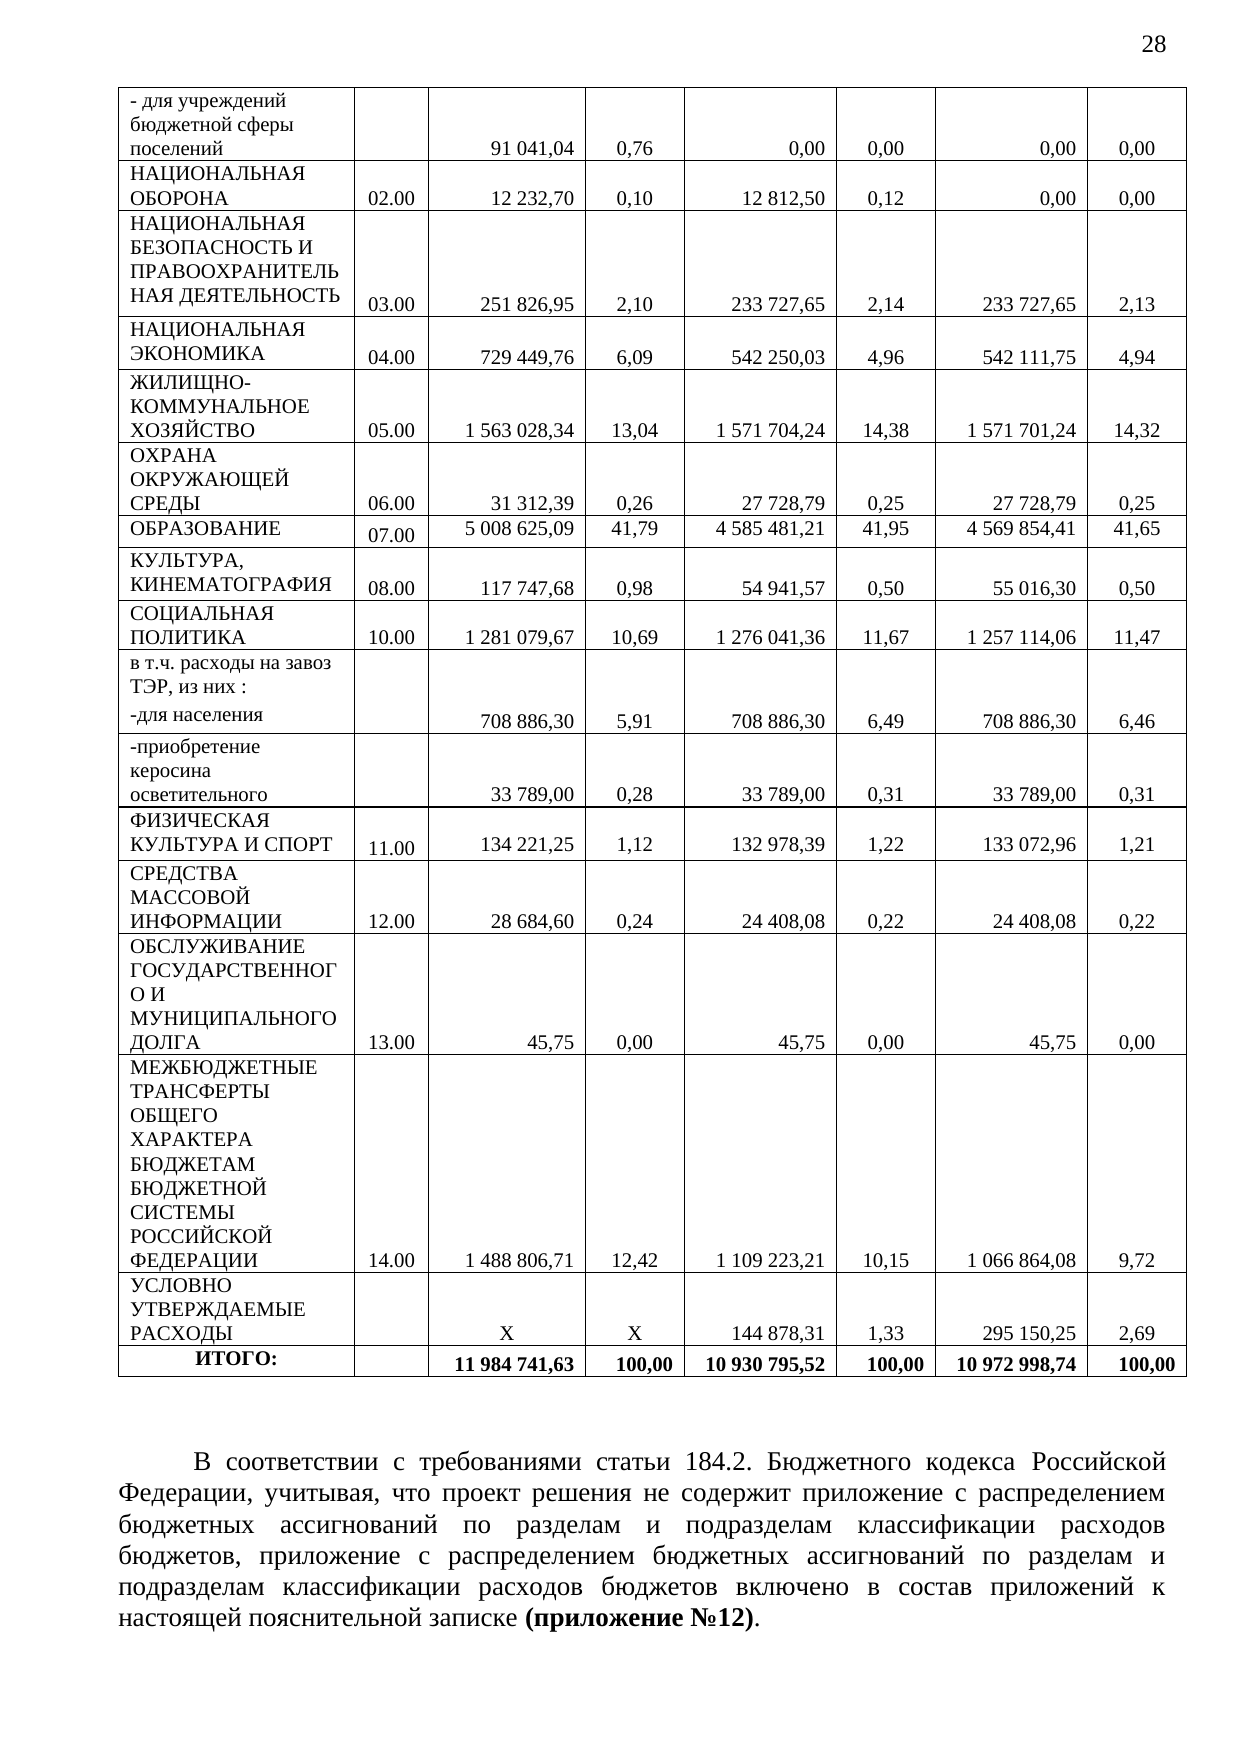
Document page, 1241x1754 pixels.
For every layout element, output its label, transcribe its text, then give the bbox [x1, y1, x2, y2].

table_cell в т.ч. расходы на завоз ТЭР, из них : [119, 650, 354, 702]
table_cell НАЦИОНАЛЬНАЯ ЭКОНОМИКА [119, 317, 354, 369]
table_cell 6,46 [1088, 702, 1186, 733]
table_cell ОБСЛУЖИВАНИЕ ГОСУДАРСТВЕННОГО И МУНИЦИПАЛЬНОГО ДОЛГА [119, 934, 354, 1054]
table_cell 54 941,57 [685, 548, 836, 600]
table_cell 0,25 [837, 443, 935, 515]
table_cell 2,14 [837, 211, 935, 316]
table_cell [355, 1346, 428, 1376]
table_cell 07.00 [355, 516, 428, 547]
table_cell [1088, 650, 1186, 702]
table_cell 24 408,08 [936, 861, 1087, 933]
table_cell 14,38 [837, 370, 935, 442]
table_cell 0,22 [837, 861, 935, 933]
table_cell 0,25 [1088, 443, 1186, 515]
table_cell 31 312,39 [429, 443, 585, 515]
table_cell -приобретение керосина осветительного [119, 734, 354, 806]
table_cell 1 571 701,24 [936, 370, 1087, 442]
table_cell 708 886,30 [429, 702, 585, 733]
table_cell 5,91 [586, 702, 684, 733]
table_cell 0,12 [837, 161, 935, 209]
table_cell СОЦИАЛЬНАЯ ПОЛИТИКА [119, 601, 354, 649]
table_cell 2,69 [1088, 1273, 1186, 1345]
table_cell 4,94 [1088, 317, 1186, 369]
table_cell 1,21 [1088, 808, 1186, 859]
table_cell НАЦИОНАЛЬНАЯ ОБОРОНА [119, 161, 354, 209]
table_cell -для населения [119, 702, 354, 733]
table_cell 117 747,68 [429, 548, 585, 600]
table_cell 1 066 864,08 [936, 1055, 1087, 1272]
table_cell [355, 88, 428, 160]
table_cell [355, 650, 428, 702]
table_cell 9,72 [1088, 1055, 1186, 1272]
table_cell Х [586, 1273, 684, 1345]
table_cell 10,15 [837, 1055, 935, 1272]
table_cell 05.00 [355, 370, 428, 442]
table_cell 45,75 [936, 934, 1087, 1054]
table_cell 33 789,00 [936, 734, 1087, 806]
table_cell 0,00 [1088, 934, 1186, 1054]
table_cell 1 571 704,24 [685, 370, 836, 442]
table_cell 132 978,39 [685, 808, 836, 859]
table_cell [837, 650, 935, 702]
table_cell ИТОГО: [119, 1346, 354, 1376]
table_cell 04.00 [355, 317, 428, 369]
table_cell 0,24 [586, 861, 684, 933]
table_cell 1 257 114,06 [936, 601, 1087, 649]
table_cell 0,22 [1088, 861, 1186, 933]
table_cell 27 728,79 [685, 443, 836, 515]
table_cell 0,00 [936, 88, 1087, 160]
table_cell 100,00 [586, 1346, 684, 1376]
table_cell 295 150,25 [936, 1273, 1087, 1345]
table_cell 11,67 [837, 601, 935, 649]
table_cell 233 727,65 [685, 211, 836, 316]
table_cell 0,00 [1088, 161, 1186, 209]
table_cell 1 563 028,34 [429, 370, 585, 442]
table_cell 0,00 [936, 161, 1087, 209]
table_cell 02.00 [355, 161, 428, 209]
table_cell [355, 1273, 428, 1345]
table_cell [355, 734, 428, 806]
table_cell 0,31 [1088, 734, 1186, 806]
table_cell 1,33 [837, 1273, 935, 1345]
table_cell 542 250,03 [685, 317, 836, 369]
table_cell 134 221,25 [429, 808, 585, 859]
table_cell 1,22 [837, 808, 935, 859]
table_cell 06.00 [355, 443, 428, 515]
table_cell 12,42 [586, 1055, 684, 1272]
table_cell 0,10 [586, 161, 684, 209]
table_cell 55 016,30 [936, 548, 1087, 600]
table_cell 0,98 [586, 548, 684, 600]
table_cell 0,26 [586, 443, 684, 515]
table_cell 1 109 223,21 [685, 1055, 836, 1272]
table_cell 13,04 [586, 370, 684, 442]
table_cell 03.00 [355, 211, 428, 316]
table_cell ОБРАЗОВАНИЕ [119, 516, 354, 547]
table_cell 4 569 854,41 [936, 516, 1087, 547]
table_cell 28 684,60 [429, 861, 585, 933]
table_cell 251 826,95 [429, 211, 585, 316]
table_cell 45,75 [685, 934, 836, 1054]
table_cell 45,75 [429, 934, 585, 1054]
table_cell Х [429, 1273, 585, 1345]
table_cell 24 408,08 [685, 861, 836, 933]
table_cell 6,49 [837, 702, 935, 733]
table_cell 41,79 [586, 516, 684, 547]
table_cell 1,12 [586, 808, 684, 859]
table_cell 33 789,00 [685, 734, 836, 806]
table_cell 0,50 [837, 548, 935, 600]
table_cell 708 886,30 [685, 702, 836, 733]
table_cell 0,00 [837, 934, 935, 1054]
table_cell 729 449,76 [429, 317, 585, 369]
table_cell 0,00 [685, 88, 836, 160]
text В соответствии с требованиями статьи 184.2. Бюджетного кодекса Российской Федерации, учитывая, что проект решения не содержит приложение с распределением бюджетных ассигнований по разделам и подразделам классификации расходов бюджетов, приложение с распределением бюджетных ассигнований по разделам и подразделам классификации расходов бюджетов включено в состав приложений к настоящей пояснительной записке (приложение №12). [118, 1445, 1166, 1632]
table_cell 41,65 [1088, 516, 1186, 547]
table_cell 10 972 998,74 [936, 1346, 1087, 1376]
table_cell [586, 650, 684, 702]
table_cell 12 812,50 [685, 161, 836, 209]
table_cell 2,10 [586, 211, 684, 316]
table_cell 1 281 079,67 [429, 601, 585, 649]
table_cell 0,28 [586, 734, 684, 806]
table_cell 13.00 [355, 934, 428, 1054]
table_cell 542 111,75 [936, 317, 1087, 369]
table_cell [685, 650, 836, 702]
table_cell 0,00 [1088, 88, 1186, 160]
table_cell 12.00 [355, 861, 428, 933]
table_cell 0,00 [586, 934, 684, 1054]
table_cell 0,00 [837, 88, 935, 160]
table_cell 10 930 795,52 [685, 1346, 836, 1376]
table_cell 708 886,30 [936, 702, 1087, 733]
table_cell 2,13 [1088, 211, 1186, 316]
table_cell 33 789,00 [429, 734, 585, 806]
table_cell [936, 650, 1087, 702]
table_cell - для учреждений бюджетной сферы поселений [119, 88, 354, 160]
table_cell 4,96 [837, 317, 935, 369]
table_cell МЕЖБЮДЖЕТНЫЕ ТРАНСФЕРТЫ ОБЩЕГО ХАРАКТЕРА БЮДЖЕТАМ БЮДЖЕТНОЙ СИСТЕМЫ РОССИЙСКОЙ ФЕДЕРАЦИИ [119, 1055, 354, 1272]
table_cell ФИЗИЧЕСКАЯ КУЛЬТУРА И СПОРТ [119, 808, 354, 859]
table_cell 5 008 625,09 [429, 516, 585, 547]
table_cell 0,76 [586, 88, 684, 160]
table_cell 11 984 741,63 [429, 1346, 585, 1376]
table_cell 1 276 041,36 [685, 601, 836, 649]
table_cell 91 041,04 [429, 88, 585, 160]
table_cell 133 072,96 [936, 808, 1087, 859]
table_cell 144 878,31 [685, 1273, 836, 1345]
table_cell 11.00 [355, 808, 428, 859]
table_cell НАЦИОНАЛЬНАЯ БЕЗОПАСНОСТЬ И ПРАВООХРАНИТЕЛЬНАЯ ДЕЯТЕЛЬНОСТЬ [119, 211, 354, 316]
table_cell 6,09 [586, 317, 684, 369]
table_cell 10.00 [355, 601, 428, 649]
table_cell 1 488 806,71 [429, 1055, 585, 1272]
table_cell 100,00 [1088, 1346, 1186, 1376]
table_cell ОХРАНА ОКРУЖАЮЩЕЙ СРЕДЫ [119, 443, 354, 515]
table_cell [429, 650, 585, 702]
table_cell 233 727,65 [936, 211, 1087, 316]
table_cell 12 232,70 [429, 161, 585, 209]
table_cell 100,00 [837, 1346, 935, 1376]
table_cell 10,69 [586, 601, 684, 649]
table_cell 08.00 [355, 548, 428, 600]
table_cell 27 728,79 [936, 443, 1087, 515]
table_cell 0,31 [837, 734, 935, 806]
table_cell 41,95 [837, 516, 935, 547]
table_cell 14.00 [355, 1055, 428, 1272]
table_cell 14,32 [1088, 370, 1186, 442]
table_cell СРЕДСТВА МАССОВОЙ ИНФОРМАЦИИ [119, 861, 354, 933]
table_cell 11,47 [1088, 601, 1186, 649]
table_cell ЖИЛИЩНО-КОММУНАЛЬНОЕ ХОЗЯЙСТВО [119, 370, 354, 442]
table_cell КУЛЬТУРА, КИНЕМАТОГРАФИЯ [119, 548, 354, 600]
table_cell УСЛОВНО УТВЕРЖДАЕМЫЕ РАСХОДЫ [119, 1273, 354, 1345]
table_cell [355, 702, 428, 733]
table_cell 0,50 [1088, 548, 1186, 600]
table_cell 4 585 481,21 [685, 516, 836, 547]
